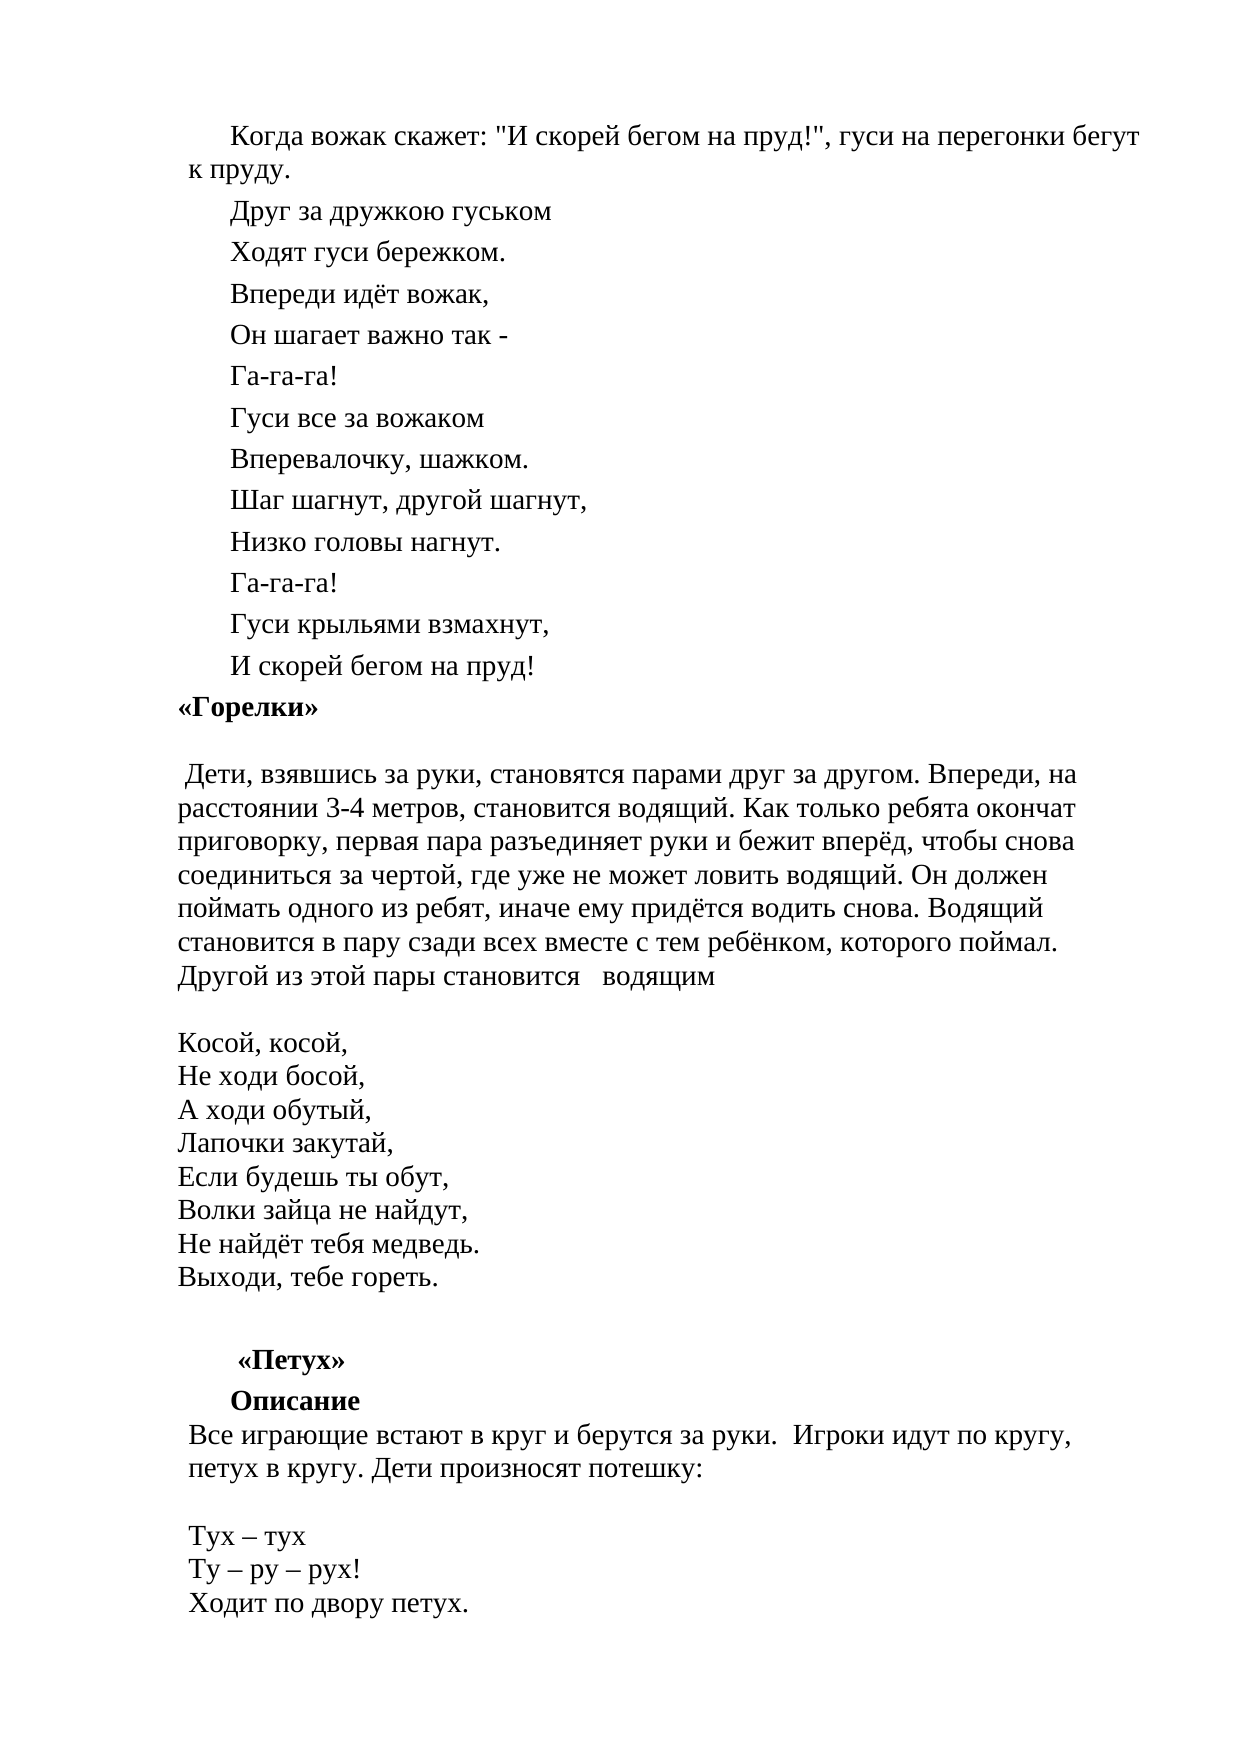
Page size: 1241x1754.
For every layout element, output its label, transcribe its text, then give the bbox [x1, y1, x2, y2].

text Низко головы нагнут. [188, 524, 1141, 557]
text Косой, косой, Не ходи босой, А ходи обутый, Лапочки закутай, Если будешь ты обут, Волки зайца не найдут, Не найдёт тебя медведь. Выходи, тебе гореть. [177, 1025, 1152, 1293]
text Гуси все за вожаком [188, 400, 1141, 433]
text Впереди идёт вожак, [188, 276, 1141, 309]
text Когда вожак скажет: "И скорей бегом на пруд!", гуси на перегонки бегут к пруду. [188, 118, 1141, 185]
text Он шагает важно так - [188, 317, 1141, 351]
text Га-га-га! [188, 565, 1141, 599]
text Ходят гуси бережком. [188, 234, 1141, 268]
text Га-га-га! [188, 358, 1141, 392]
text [188, 1383, 1141, 1618]
text И скорей бегом на пруд! [188, 648, 1141, 681]
text Шаг шагнут, другой шагнут, [188, 482, 1141, 516]
text Другой из этой пары становится водящим [177, 958, 1152, 991]
text «Горелки» [177, 689, 1152, 723]
text Вперевалочку, шажком. [188, 441, 1141, 475]
text Друг за дружкою гуськом [188, 193, 1141, 227]
text «Петух» [188, 1342, 1141, 1376]
text Дети, взявшись за руки, становятся парами друг за другом. Впереди, на расстоянии 3-4 метров, становится водящий. Как только ребята окончат приговорку, первая пара разъединяет руки и бежит вперёд, чтобы снова соединиться за чертой, где уже не может ловить водящий. Он должен поймать одного из ребят, иначе ему придётся водить снова. Водящий становится в пару сзади всех вместе с тем ребёнком, которого поймал. [177, 756, 1152, 958]
text Гуси крыльями взмахнут, [188, 607, 1141, 640]
